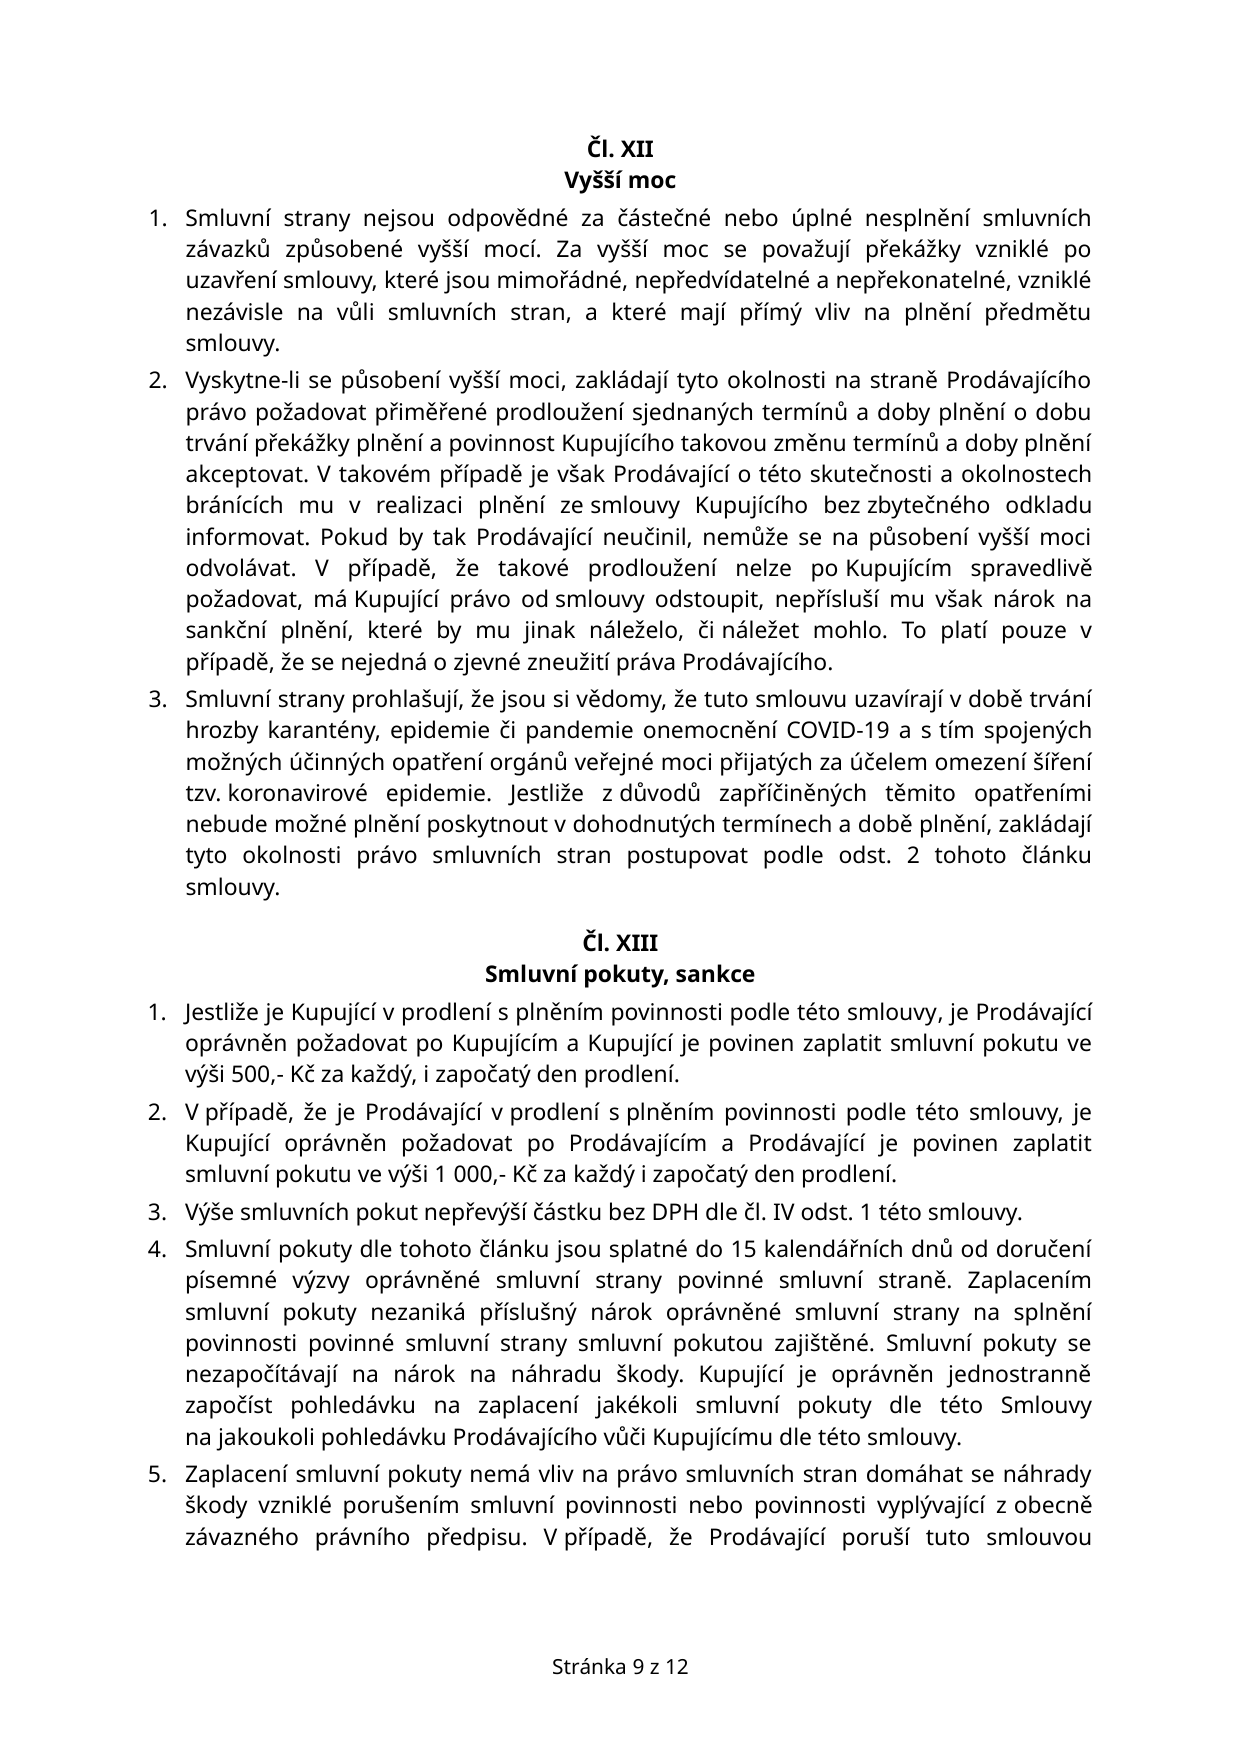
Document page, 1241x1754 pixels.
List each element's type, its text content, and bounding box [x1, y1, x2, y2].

subtitle Smluvní strany nejsou odpovědné za částečné nebo úplné nesplnění smluvních závazků způsobené vyšší mocí. Za vyšší moc se považují překážky vzniklé po uzavření smlouvy, které jsou mimořádné, nepředvídatelné a nepřekonatelné, vzniklé nezávisle na vůli smluvních stran, a které mají přímý vliv na plnění předmětu smlouvy. [148, 202, 1093, 358]
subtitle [148, 1458, 1093, 1552]
subtitle Smluvní strany prohlašují, že jsou si vědomy, že tuto smlouvu uzavírají v době trvání hrozby karantény, epidemie či pandemie onemocnění COVID-19 a s tím spojených možných účinných opatření orgánů veřejné moci přijatých za účelem omezení šíření tzv. koronavirové epidemie. Jestliže z důvodů zapříčiněných těmito opatřeními nebude možné plnění poskytnout v dohodnutých termínech a době plnění, zakládají tyto okolnosti právo smluvních stran postupovat podle odst. 2 tohoto článku smlouvy. [148, 683, 1093, 902]
subtitle Čl. XIII [148, 927, 1093, 958]
subtitle Smluvní pokuty dle tohoto článku jsou splatné do 15 kalendářních dnů od doručení písemné výzvy oprávněné smluvní strany povinné smluvní straně. Zaplacením smluvní pokuty nezaniká příslušný nárok oprávněné smluvní strany na splnění povinnosti povinné smluvní strany smluvní pokutou zajištěné. Smluvní pokuty se nezapočítávají na nárok na náhradu škody. Kupující je oprávněn jednostranně započíst pohledávku na zaplacení jakékoli smluvní pokuty dle této Smlouvy na jakoukoli pohledávku Prodávajícího vůči Kupujícímu dle této smlouvy. [148, 1233, 1093, 1452]
subtitle Vyšší moc [148, 164, 1093, 195]
subtitle Smluvní pokuty, sankce [148, 958, 1093, 989]
subtitle Vyskytne-li se působení vyšší moci, zakládají tyto okolnosti na straně Prodávajícího právo požadovat přiměřené prodloužení sjednaných termínů a doby plnění o dobu trvání překážky plnění a povinnost Kupujícího takovou změnu termínů a doby plnění akceptovat. V takovém případě je však Prodávající o této skutečnosti a okolnostech bránících mu v realizaci plnění ze smlouvy Kupujícího bez zbytečného odkladu informovat. Pokud by tak Prodávající neučinil, nemůže se na působení vyšší moci odvolávat. V případě, že takové prodloužení nelze po Kupujícím spravedlivě požadovat, má Kupující právo od smlouvy odstoupit, nepřísluší mu však nárok na sankční plnění, které by mu jinak náleželo, či náležet mohlo. To platí pouze v případě, že se nejedná o zjevné zneužití práva Prodávajícího. [148, 364, 1093, 677]
subtitle Výše smluvních pokut nepřevýší částku bez DPH dle čl. IV odst. 1 této smlouvy. [148, 1195, 1093, 1227]
subtitle Jestliže je Kupující v prodlení s plněním povinnosti podle této smlouvy, je Prodávající oprávněn požadovat po Kupujícím a Kupující je povinen zaplatit smluvní pokutu ve výši 500,- Kč za každý, i započatý den prodlení. [147, 995, 1093, 1089]
subtitle Čl. XII [148, 133, 1093, 164]
subtitle V případě, že je Prodávající v prodlení s plněním povinnosti podle této smlouvy, je Kupující oprávněn požadovat po Prodávajícím a Prodávající je povinen zaplatit smluvní pokutu ve výši 1 000,- Kč za každý i započatý den prodlení. [148, 1095, 1093, 1189]
